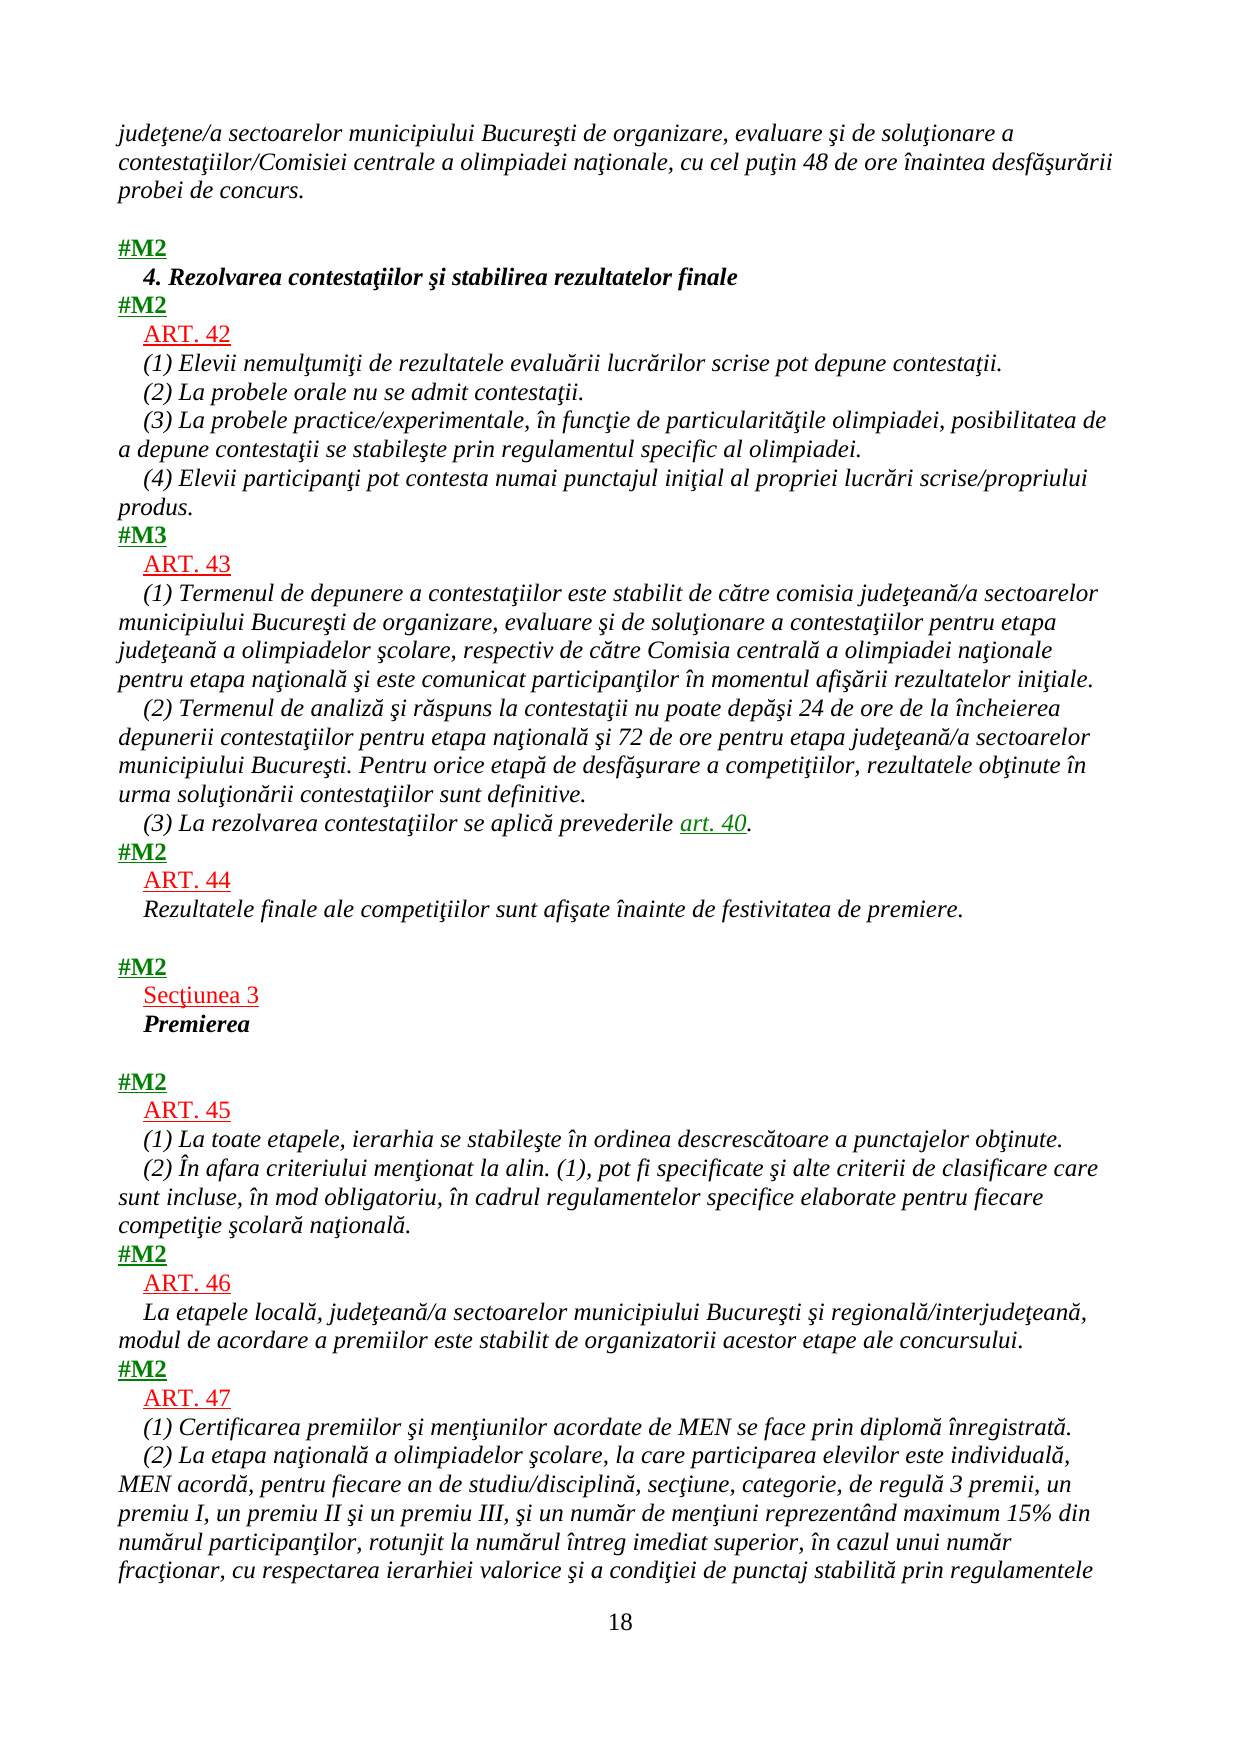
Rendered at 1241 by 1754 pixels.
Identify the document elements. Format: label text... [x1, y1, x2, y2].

text ART. 45 [118, 1096, 1122, 1124]
text (1) Elevii nemulţumiţi de rezultatele evaluării lucrărilor scrise pot depune contestaţii. [118, 348, 1122, 377]
text Secţiunea 3 [118, 981, 1122, 1009]
text (3) La probele practice/experimentale, în funcţie de particularităţile olimpiadei, posibilitatea de a depune contestaţii se stabileşte prin regulamentul specific al olimpiadei. [118, 406, 1122, 463]
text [118, 118, 1122, 204]
text (1) La toate etapele, ierarhia se stabileşte în ordinea descrescătoare a punctajelor obţinute. [118, 1124, 1122, 1153]
text ART. 42 [118, 319, 1122, 348]
text Rezultatele finale ale competiţiilor sunt afişate înainte de festivitatea de premiere. [118, 894, 1122, 923]
text #M2 [118, 1067, 1122, 1096]
text #M2 [118, 1354, 1122, 1383]
text ART. 44 [118, 866, 1122, 894]
text #M2 [118, 837, 1122, 866]
text (2) Termenul de analiză şi răspuns la contestaţii nu poate depăşi 24 de ore de la încheierea depunerii contestaţiilor pentru etapa naţională şi 72 de ore pentru etapa judeţeană/a sectoarelor municipiului Bucureşti. Pentru orice etapă de desfăşurare a competiţiilor, rezultatele obţinute în urma soluţionării contestaţiilor sunt definitive. [118, 693, 1122, 808]
text (2) În afara criteriului menţionat la alin. (1), pot fi specificate şi alte criterii de clasificare care sunt incluse, în mod obligatoriu, în cadrul regulamentelor specifice elaborate pentru fiecare competiţie şcolară naţională. [118, 1153, 1122, 1239]
text (1) Certificarea premiilor şi menţiunilor acordate de MEN se face prin diplomă înregistrată. [118, 1412, 1122, 1441]
text #M2 [118, 952, 1122, 981]
text ART. 43 [118, 549, 1122, 578]
text (4) Elevii participanţi pot contesta numai punctajul iniţial al propriei lucrări scrise/propriului produs. [118, 463, 1122, 521]
text La etapele locală, judeţeană/a sectoarelor municipiului Bucureşti şi regională/interjudeţeană, modul de acordare a premiilor este stabilit de organizatorii acestor etape ale concursului. [118, 1297, 1122, 1354]
text ART. 46 [118, 1268, 1122, 1297]
text #M2 [118, 1239, 1122, 1268]
text (2) La probele orale nu se admit contestaţii. [118, 377, 1122, 406]
text (1) Termenul de depunere a contestaţiilor este stabilit de către comisia judeţeană/a sectoarelor municipiului Bucureşti de organizare, evaluare şi de soluţionare a contestaţiilor pentru etapa judeţeană a olimpiadelor şcolare, respectiv de către Comisia centrală a olimpiadei naţionale pentru etapa naţională şi este comunicat participanţilor în momentul afişării rezultatelor iniţiale. [118, 578, 1122, 693]
text (3) La rezolvarea contestaţiilor se aplică prevederile art. 40. [118, 808, 1122, 837]
text ART. 47 [118, 1383, 1122, 1412]
text #M2 [118, 291, 1122, 319]
text #M3 [118, 521, 1122, 549]
text Premierea [118, 1009, 1122, 1038]
text 4. Rezolvarea contestaţiilor şi stabilirea rezultatelor finale [118, 262, 1122, 291]
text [118, 1441, 1122, 1584]
text #M2 [118, 233, 1122, 262]
